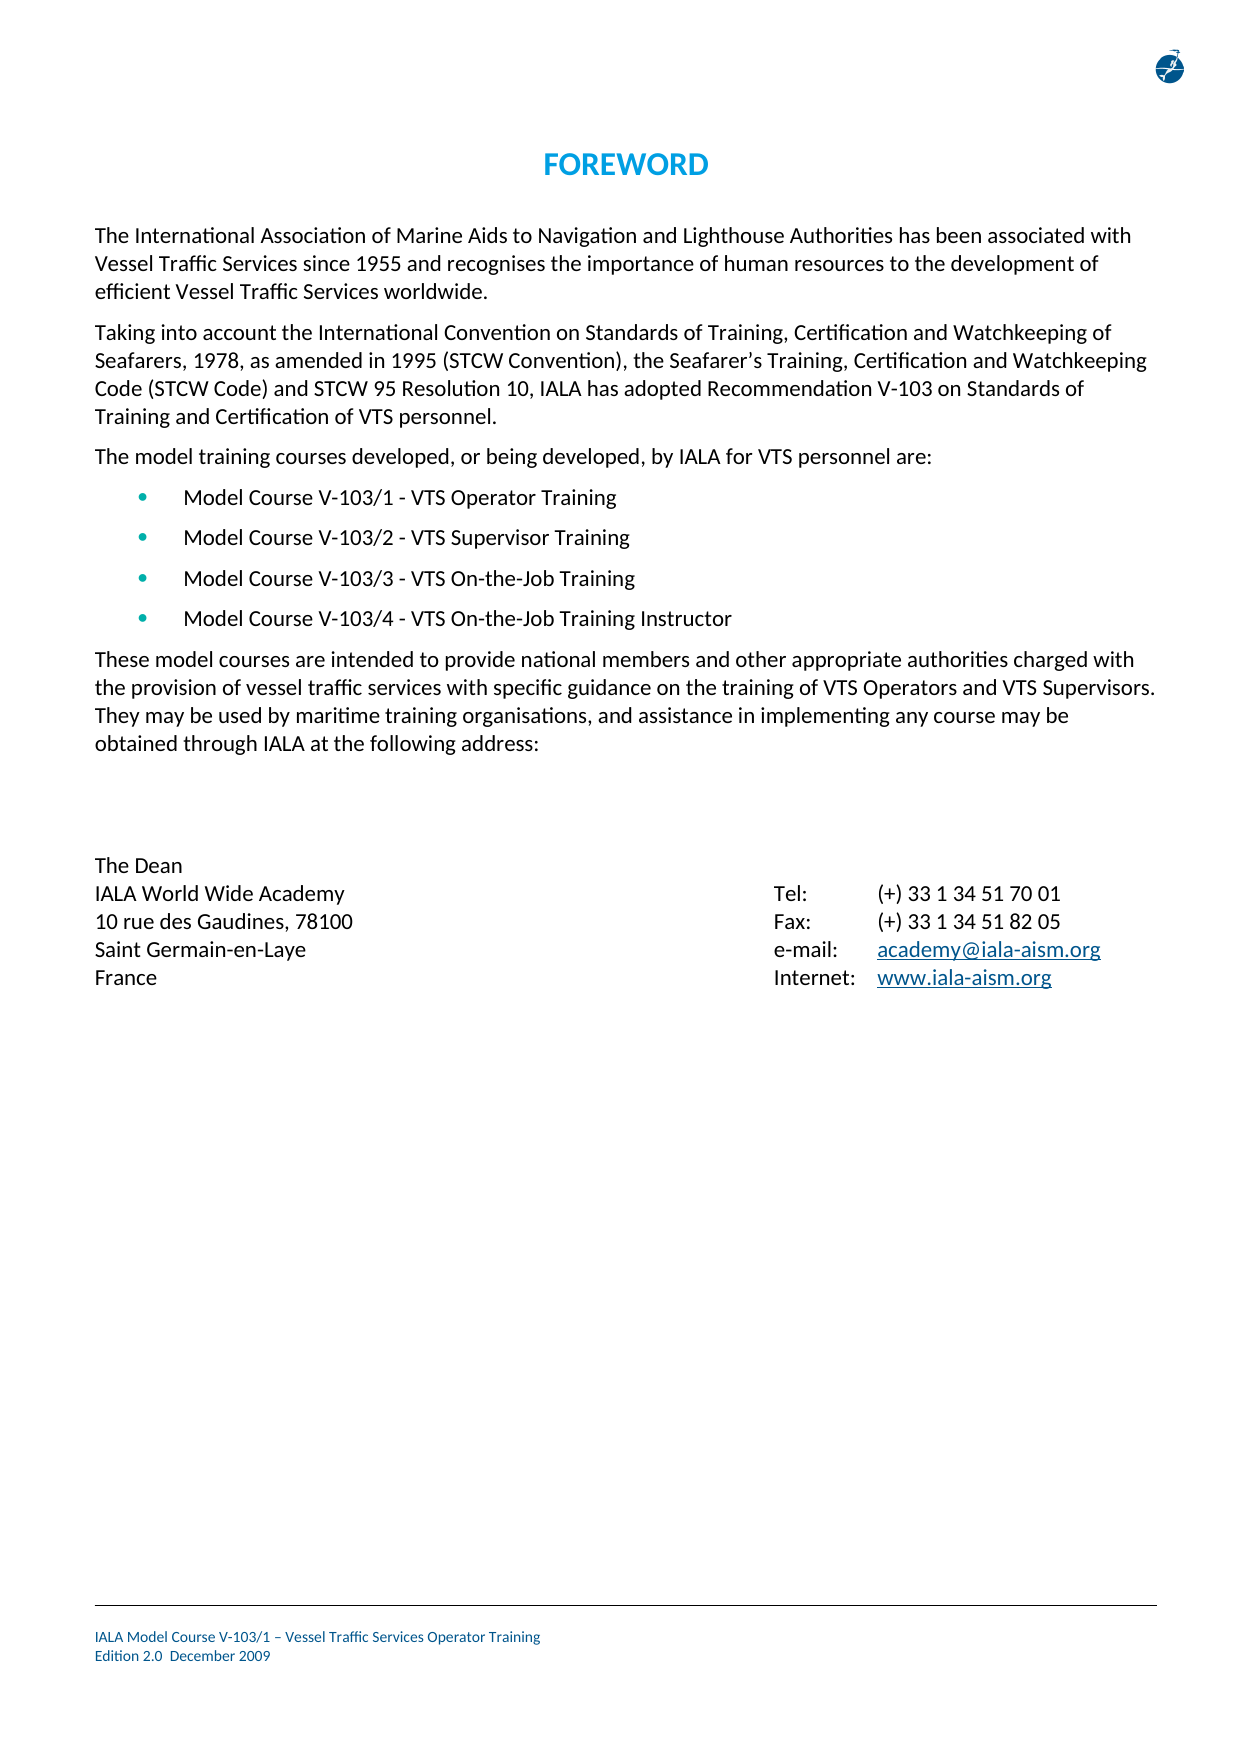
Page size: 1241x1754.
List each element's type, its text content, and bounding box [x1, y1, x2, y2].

text IALA World Wide Academy Tel: (+) 33 1 34 51 70 01 [94, 879, 1157, 907]
text Model Course V-103/2 - VTS Supervisor Training [139, 523, 1157, 552]
text The International Association of Marine Aids to Navigation and Lighthouse Authorities has been associated with Vessel Traffic Services since 1955 and recognises the importance of human resources to the development of efficient Vessel Traffic Services worldwide. [94, 221, 1157, 305]
text The Dean [94, 851, 1157, 879]
text Model Course V-103/4 - VTS On-the-Job Training Instructor [139, 604, 1157, 633]
text These model courses are intended to provide national members and other appropriate authorities charged with the provision of vessel traffic services with specific guidance on the training of VTS Operators and VTS Supervisors. They may be used by maritime training organisations, and assistance in implementing any course may be obtained through IALA at the following address: [94, 645, 1157, 757]
text Taking into account the International Convention on Standards of Training, Certification and Watchkeeping of Seafarers, 1978, as amended in 1995 (STCW Convention), the Seafarer’s Training, Certification and Watchkeeping Code (STCW Code) and STCW 95 Resolution 10, IALA has adopted Recommendation V-103 on Standards of Training and Certification of VTS personnel. [94, 318, 1157, 430]
title FOREWORD [94, 143, 1157, 184]
text Model Course V-103/1 - VTS Operator Training [139, 483, 1157, 511]
text France Internet: www.iala-aism.org [94, 963, 1157, 991]
text Model Course V-103/3 - VTS On-the-Job Training [139, 564, 1157, 592]
text 10 rue des Gaudines, 78100 Fax: (+) 33 1 34 51 82 05 [94, 907, 1157, 935]
text The model training courses developed, or being developed, by IALA for VTS personnel are: [94, 442, 1157, 471]
picture [1124, 0, 1241, 118]
text Saint Germain-en-Laye e-mail: academy@iala-aism.org [94, 935, 1157, 963]
